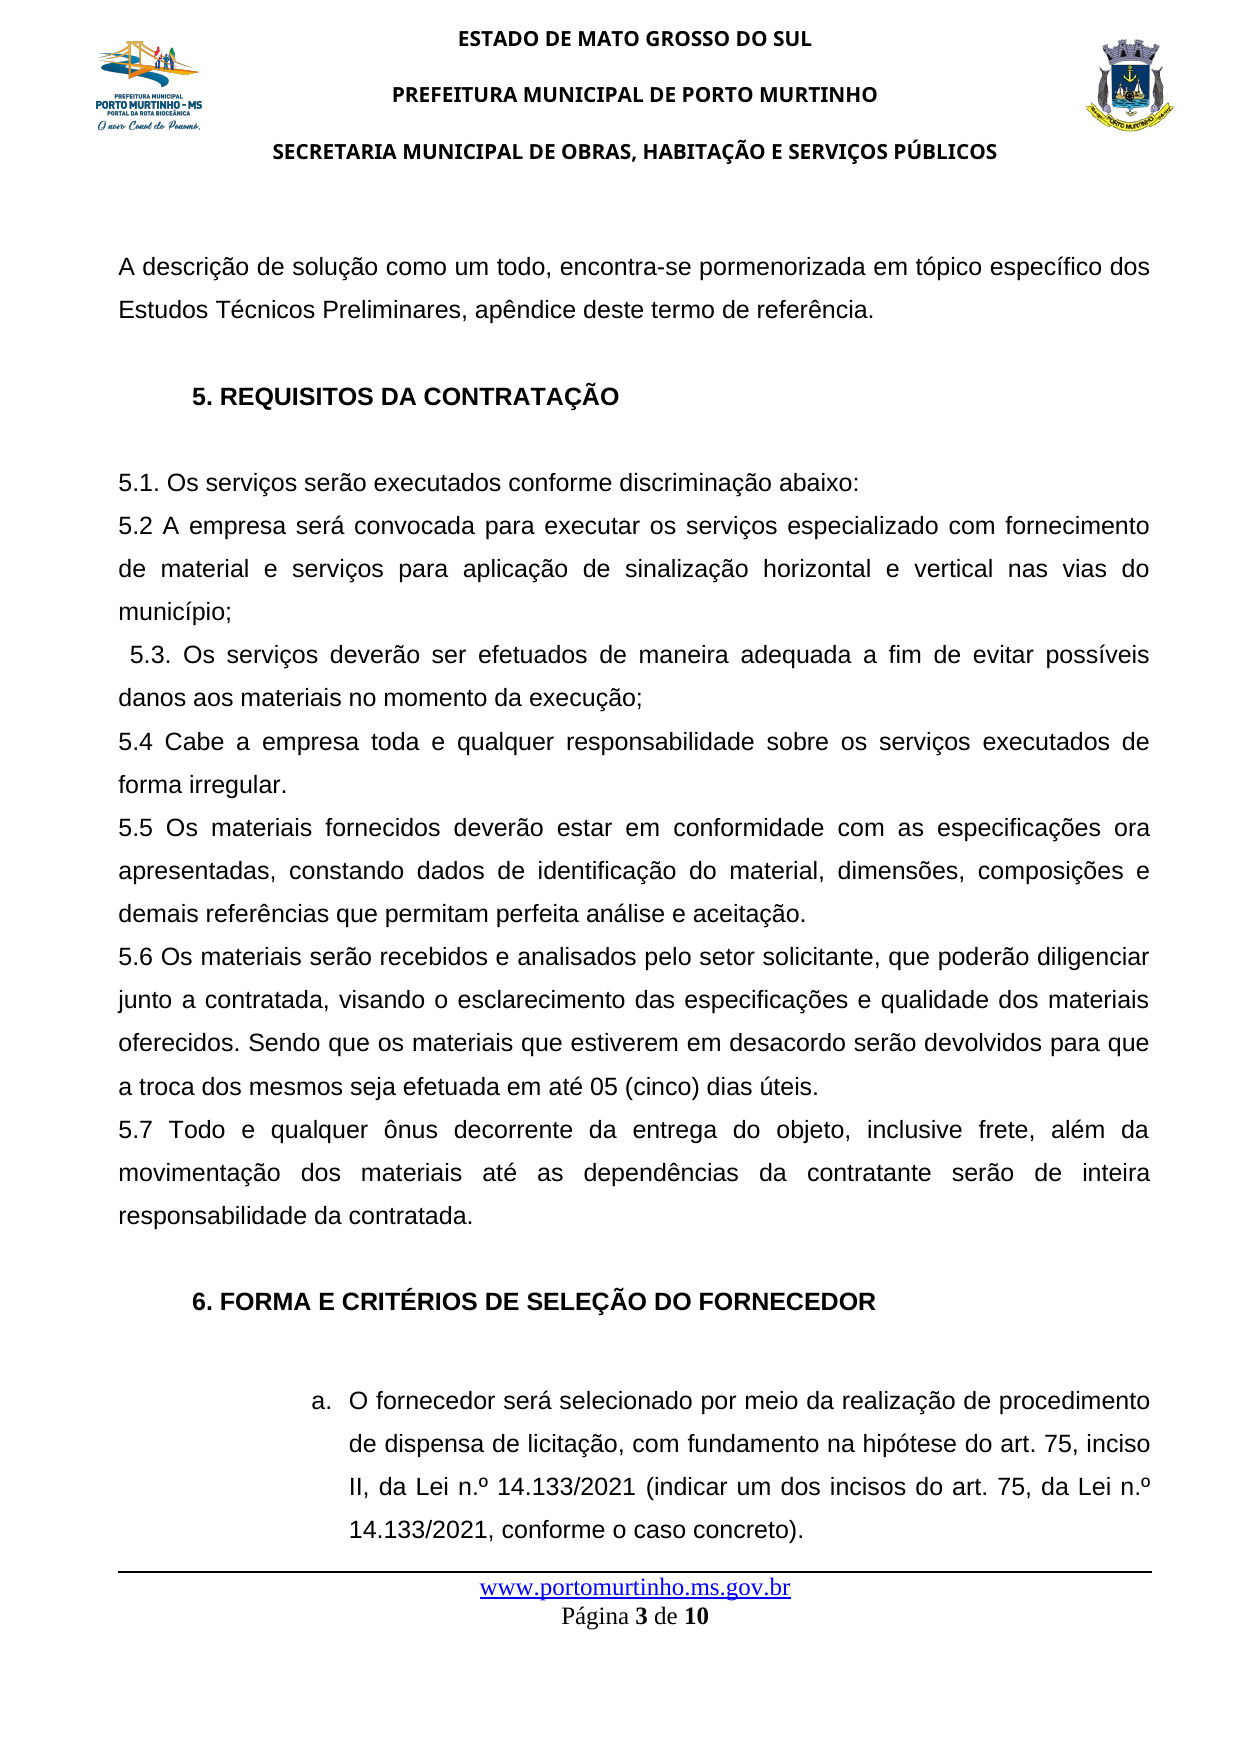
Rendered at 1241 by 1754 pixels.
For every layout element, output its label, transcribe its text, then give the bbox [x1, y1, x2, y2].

list 6. FORMA E CRITÉRIOS DE SELEÇÃO DO FORNECEDOR [192, 1287, 1152, 1316]
subtitle 5.3. Os serviços deverão ser efetuados de maneira adequada a fim de evitar possíveis danos aos materiais no momento da execução; [118, 640, 1152, 712]
text 5.6 Os materiais serão recebidos e analisados pelo setor solicitante, que poderão diligenciar junto a contratada, visando o esclarecimento das especificações e qualidade dos materiais oferecidos. Sendo que os materiais que estiverem em desacordo serão devolvidos para que a troca dos mesmos seja efetuada em até 05 (cinco) dias úteis. [118, 942, 1152, 1100]
text 5.5 Os materiais fornecidos deverão estar em conformidade com as especificações ora apresentadas, constando dados de identificação do material, dimensões, composições e demais referências que permitam perfeita análise e aceitação. [118, 813, 1152, 928]
picture [88, 36, 209, 134]
text 5.7 Todo e qualquer ônus decorrente da entrega do objeto, inclusive frete, além da movimentação dos materiais até as dependências da contratante serão de inteira responsabilidade da contratada. [118, 1114, 1152, 1229]
text 5.4 Cabe a empresa toda e qualquer responsabilidade sobre os serviços executados de forma irregular. [118, 726, 1152, 798]
subtitle 5.2 A empresa será convocada para executar os serviços especializado com fornecimento de material e serviços para aplicação de sinalização horizontal e vertical nas vias do município; [118, 511, 1152, 626]
picture [1081, 37, 1175, 132]
subtitle 5.1. Os serviços serão executados conforme discriminação abaixo: [118, 468, 1152, 496]
text 5. REQUISITOS DA CONTRATAÇÃO [118, 381, 1152, 410]
text A descrição de solução como um todo, encontra-se pormenorizada em tópico específico dos Estudos Técnicos Preliminares, apêndice deste termo de referência. [118, 252, 1152, 324]
list O fornecedor será selecionado por meio da realização de procedimento de dispensa de licitação, com fundamento na hipótese do art. 75, inciso II, da Lei n.º 14.133/2021 (indicar um dos incisos do art. 75, da Lei n.º 14.133/2021, conforme o caso concreto). [311, 1386, 1152, 1544]
